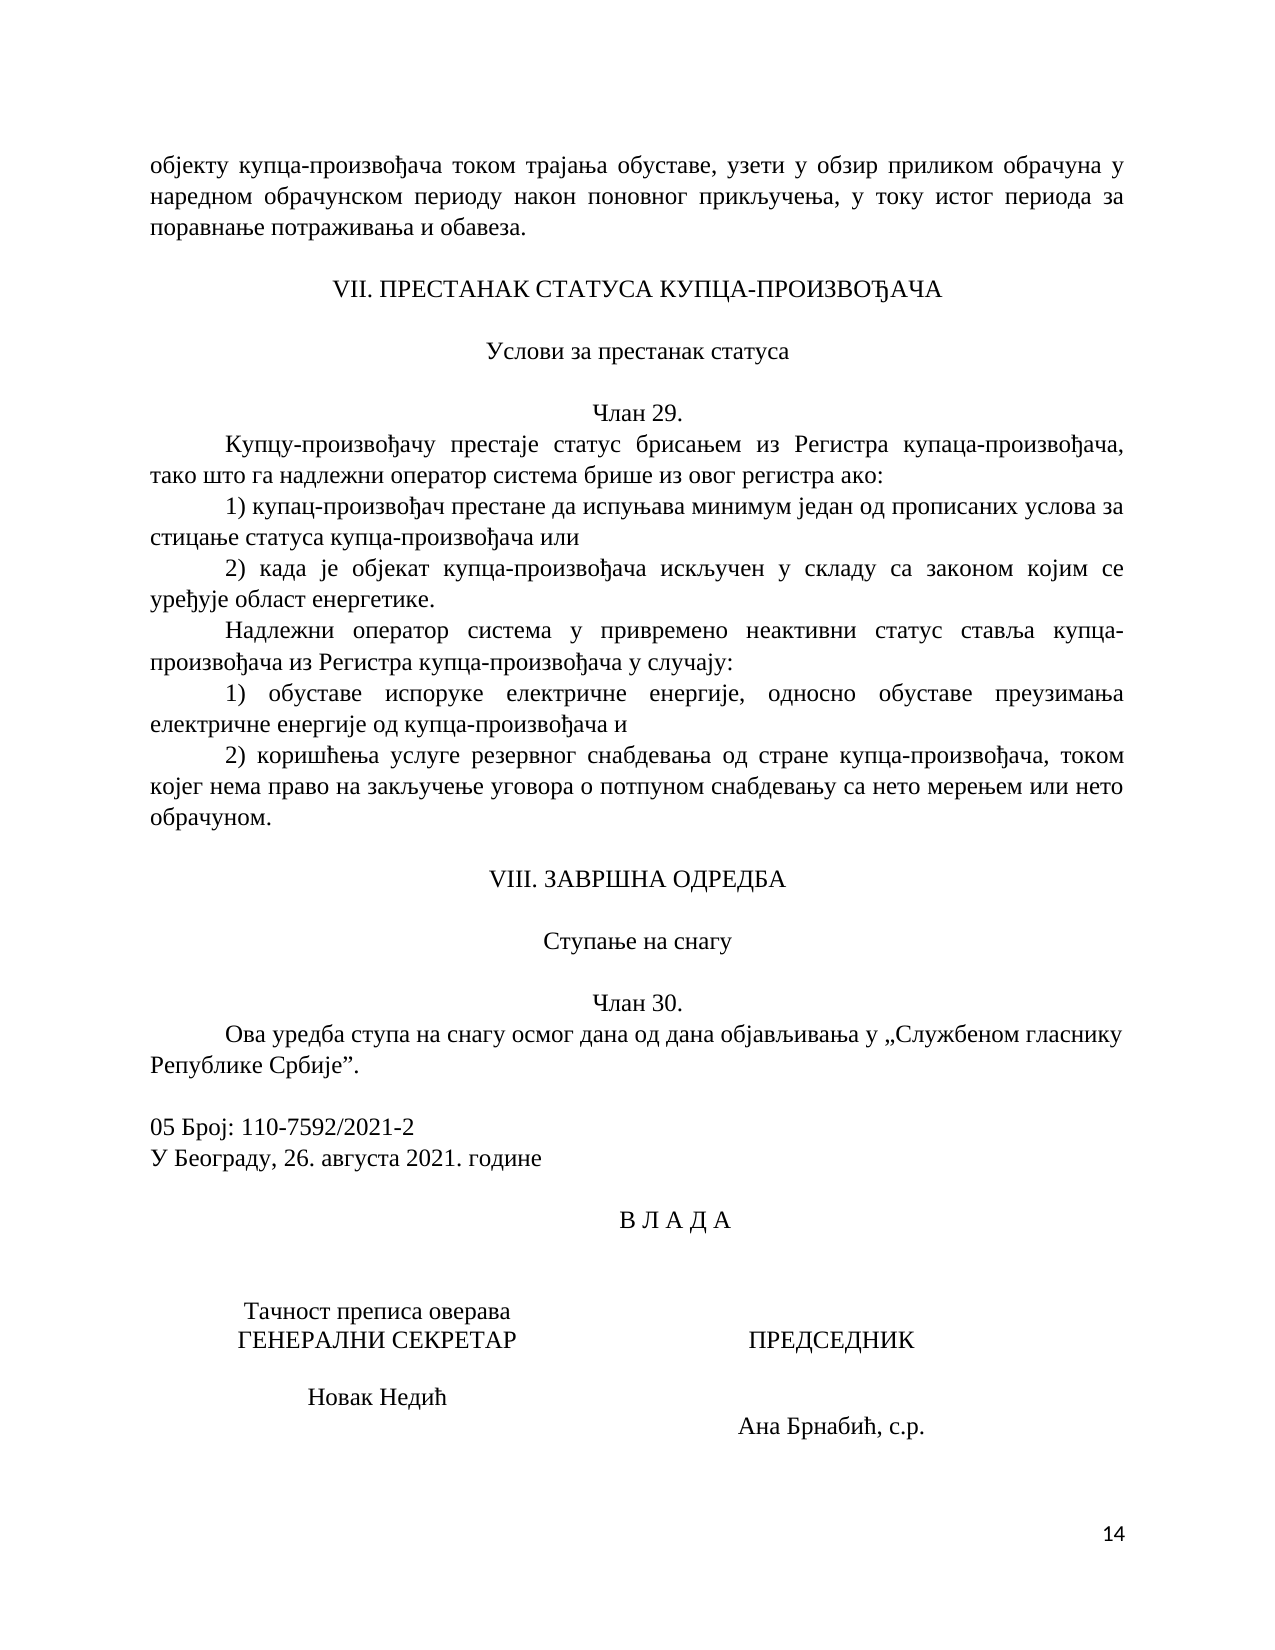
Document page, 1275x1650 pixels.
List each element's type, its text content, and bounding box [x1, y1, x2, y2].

text В Л А Д А [150, 1205, 1125, 1234]
text 2) коришћења услуге резервног снабдевања од стране купца-произвођача, током којег нема право на закључење уговора о потпуном снабдевању са нето мерењем или нето обрачуном. [150, 740, 1125, 831]
table_header Тачност преписа оверава ГЕНЕРАЛНИ СЕКРЕТАР Новак Недић [150, 1296, 604, 1440]
text 2) када је објекат купца-произвођача искључен у складу са законом којим се уређује област енергетике. [150, 553, 1125, 613]
text Надлежни оператор система у привремено неактивни статус ставља купца-произвођача из Регистра купца-произвођача у случају: [150, 616, 1125, 675]
text 1) купац-произвођач престане да испуњава минимум један од прописаних услова за стицање статуса купца-произвођача или [150, 491, 1125, 551]
text VII. ПРЕСТАНАК СТАТУСА КУПЦА-ПРОИЗВОЂАЧА [150, 274, 1125, 303]
text Купцу-произвођачу престаје статус брисањем из Регистра купаца-произвођача, тако што га надлежни оператор система брише из овог регистра ако: [150, 429, 1125, 489]
text Ова уредба ступа на снагу осмог дана од дана објављивања у „Службеном гласнику Републике Србије”. [150, 1019, 1125, 1079]
text Услови за престанак статуса [150, 336, 1125, 365]
text У Београду, 26. августа 2021. године [150, 1143, 1125, 1172]
text Члан 29. [150, 398, 1125, 427]
text Ступање на снагу [150, 926, 1125, 955]
text Члан 30. [150, 988, 1125, 1017]
text 1) обуставе испоруке електричне енергије, односно обуставе преузимања електричне енергије од купца-произвођача и [150, 678, 1125, 737]
table_header ПРЕДСЕДНИК Ана Брнабић, с.р. [604, 1296, 1058, 1440]
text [150, 150, 1125, 241]
text 05 Број: 110-7592/2021-2 [150, 1112, 1125, 1141]
text VIII. ЗАВРШНА ОДРЕДБА [150, 864, 1125, 893]
